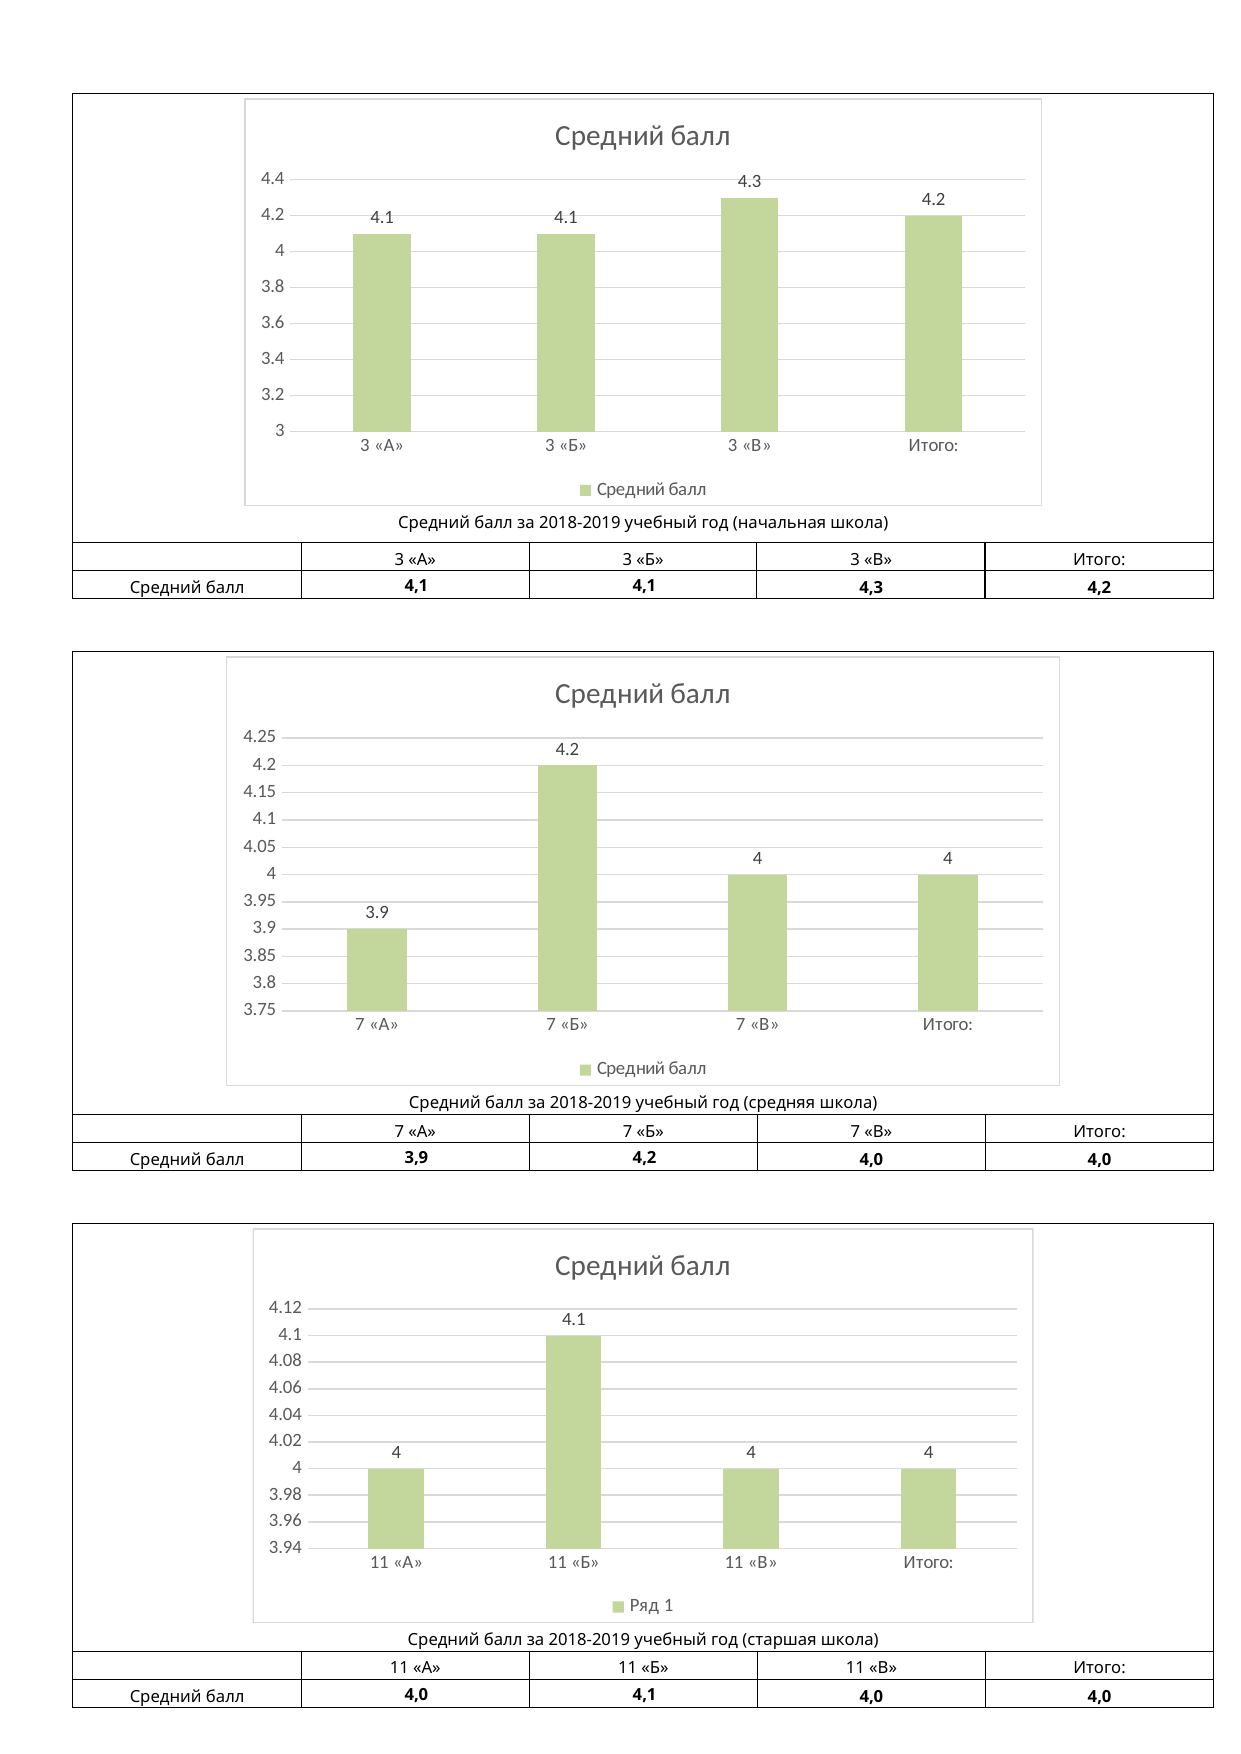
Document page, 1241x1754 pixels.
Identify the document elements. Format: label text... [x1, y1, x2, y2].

table_cell Средний балл [73, 1143, 301, 1170]
table_cell Средний балл [73, 571, 301, 598]
table_cell 4,0 [302, 1680, 529, 1707]
table_cell 7 «В» [758, 1115, 985, 1142]
table_cell 3 «В» [757, 543, 984, 570]
table_cell 11 «В» [758, 1652, 985, 1679]
table_cell Средний балл [73, 1680, 301, 1707]
table_cell 11 «Б» [530, 1652, 757, 1679]
table_cell Итого: [986, 1652, 1213, 1679]
table_cell 4,2 [530, 1143, 757, 1170]
table_cell 4,0 [758, 1143, 985, 1170]
table_cell 7 «А» [302, 1115, 529, 1142]
table_cell Итого: [986, 1115, 1213, 1142]
table_cell 4,0 [986, 1143, 1213, 1170]
table_cell 3 «Б» [530, 543, 756, 570]
table_cell 11 «А» [302, 1652, 529, 1679]
table_cell [73, 1652, 301, 1679]
table_header Средний балл за 2018-2019 учебный год (средняя школа) [73, 652, 1213, 1114]
table_cell 3,9 [302, 1143, 529, 1170]
table_header Средний балл за 2018-2019 учебный год (начальная школа) [73, 94, 1213, 542]
table_cell 4,3 [757, 571, 984, 598]
table_cell [73, 1115, 301, 1142]
table_cell [73, 543, 301, 570]
table_cell 4,0 [986, 1680, 1213, 1707]
table_cell 7 «Б» [530, 1115, 757, 1142]
table_cell 4,1 [302, 571, 529, 598]
table_cell 4,1 [530, 1680, 757, 1707]
table_cell 4,1 [530, 571, 756, 598]
table_cell 3 «А» [302, 543, 529, 570]
table_cell 4,0 [758, 1680, 985, 1707]
table_cell 4,2 [986, 571, 1213, 598]
table_header Средний балл за 2018-2019 учебный год (старшая школа) [73, 1224, 1213, 1651]
table_cell Итого: [986, 543, 1213, 570]
